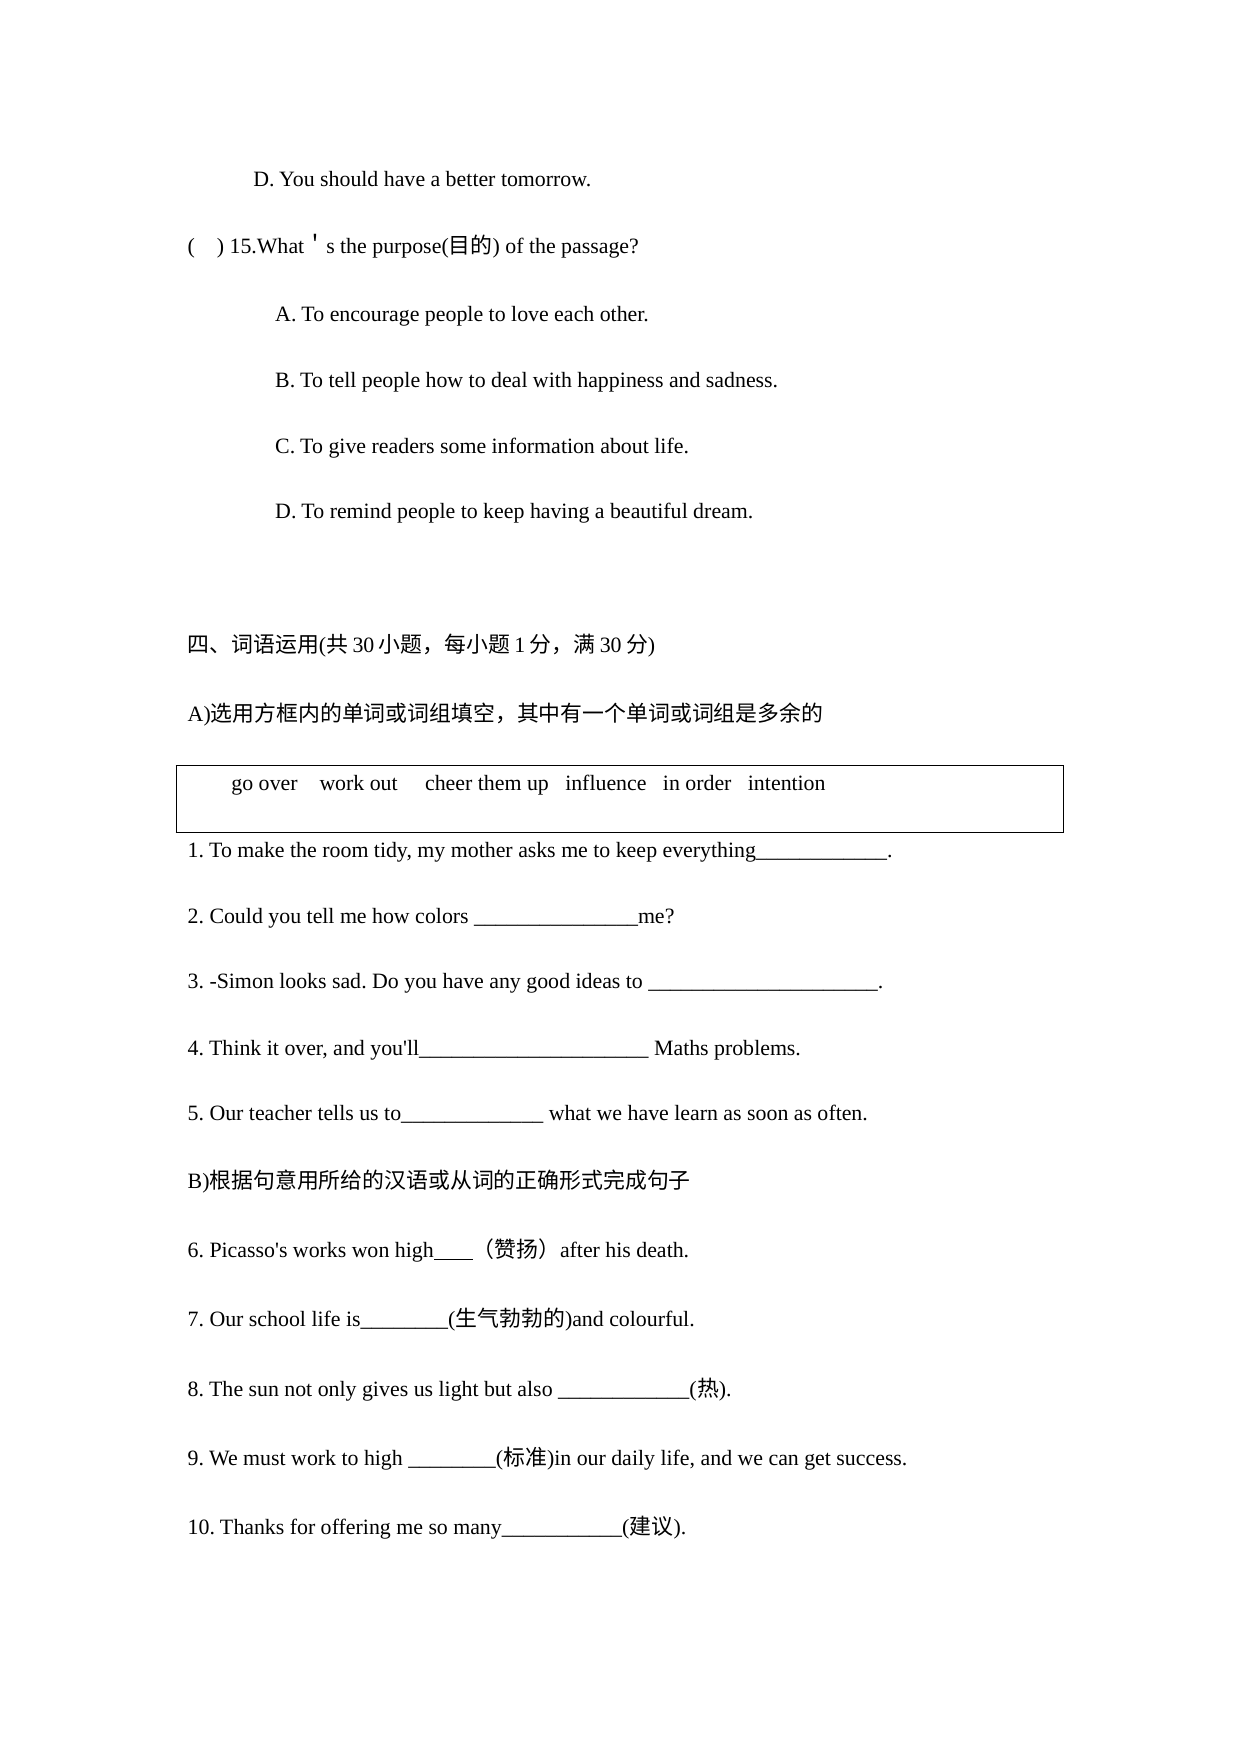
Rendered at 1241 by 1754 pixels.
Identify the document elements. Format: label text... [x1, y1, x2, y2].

list ( ) 15.What＇s the purpose(目的) of the passage? [187, 228, 1053, 260]
list 2. Could you tell me how colors _______________me? [187, 899, 1053, 931]
list D. To remind people to keep having a beautiful dream. [187, 495, 1053, 527]
list 3. -Simon looks sad. Do you have any good ideas to _____________________. [187, 965, 1053, 997]
list A. To encourage people to love each other. [187, 297, 1053, 329]
list 10. Thanks for offering me so many___________(建议). [187, 1508, 1053, 1541]
list 5. Our teacher tells us to_____________ what we have learn as soon as often. [187, 1097, 1053, 1129]
list 1. To make the room tidy, my mother asks me to keep everything____________. [187, 833, 1053, 866]
list 4. Think it over, and you'll_____________________ Maths problems. [187, 1031, 1053, 1063]
list 6. Picasso's works won high （赞扬）after his death. [187, 1232, 1053, 1264]
table_header go over work out cheer them up influence in order intention [177, 766, 1063, 832]
list D. You should have a better tomorrow. [187, 162, 1053, 194]
list A)选用方框内的单词或词组填空，其中有一个单词或词组是多余的 [187, 696, 1053, 728]
list 8. The sun not only gives us light but also ____________(热). [187, 1370, 1053, 1403]
list B. To tell people how to deal with happiness and sadness. [187, 363, 1053, 396]
list C. To give readers some information about life. [187, 429, 1053, 461]
list 7. Our school life is________(生气勃勃的)and colourful. [187, 1301, 1053, 1333]
list B)根据句意用所给的汉语或从词的正确形式完成句子 [187, 1163, 1053, 1195]
list 9. We must work to high ________(标准)in our daily life, and we can get success. [187, 1439, 1053, 1472]
list 四、词语运用(共30小题，每小题1分，满30分) [187, 627, 1053, 659]
